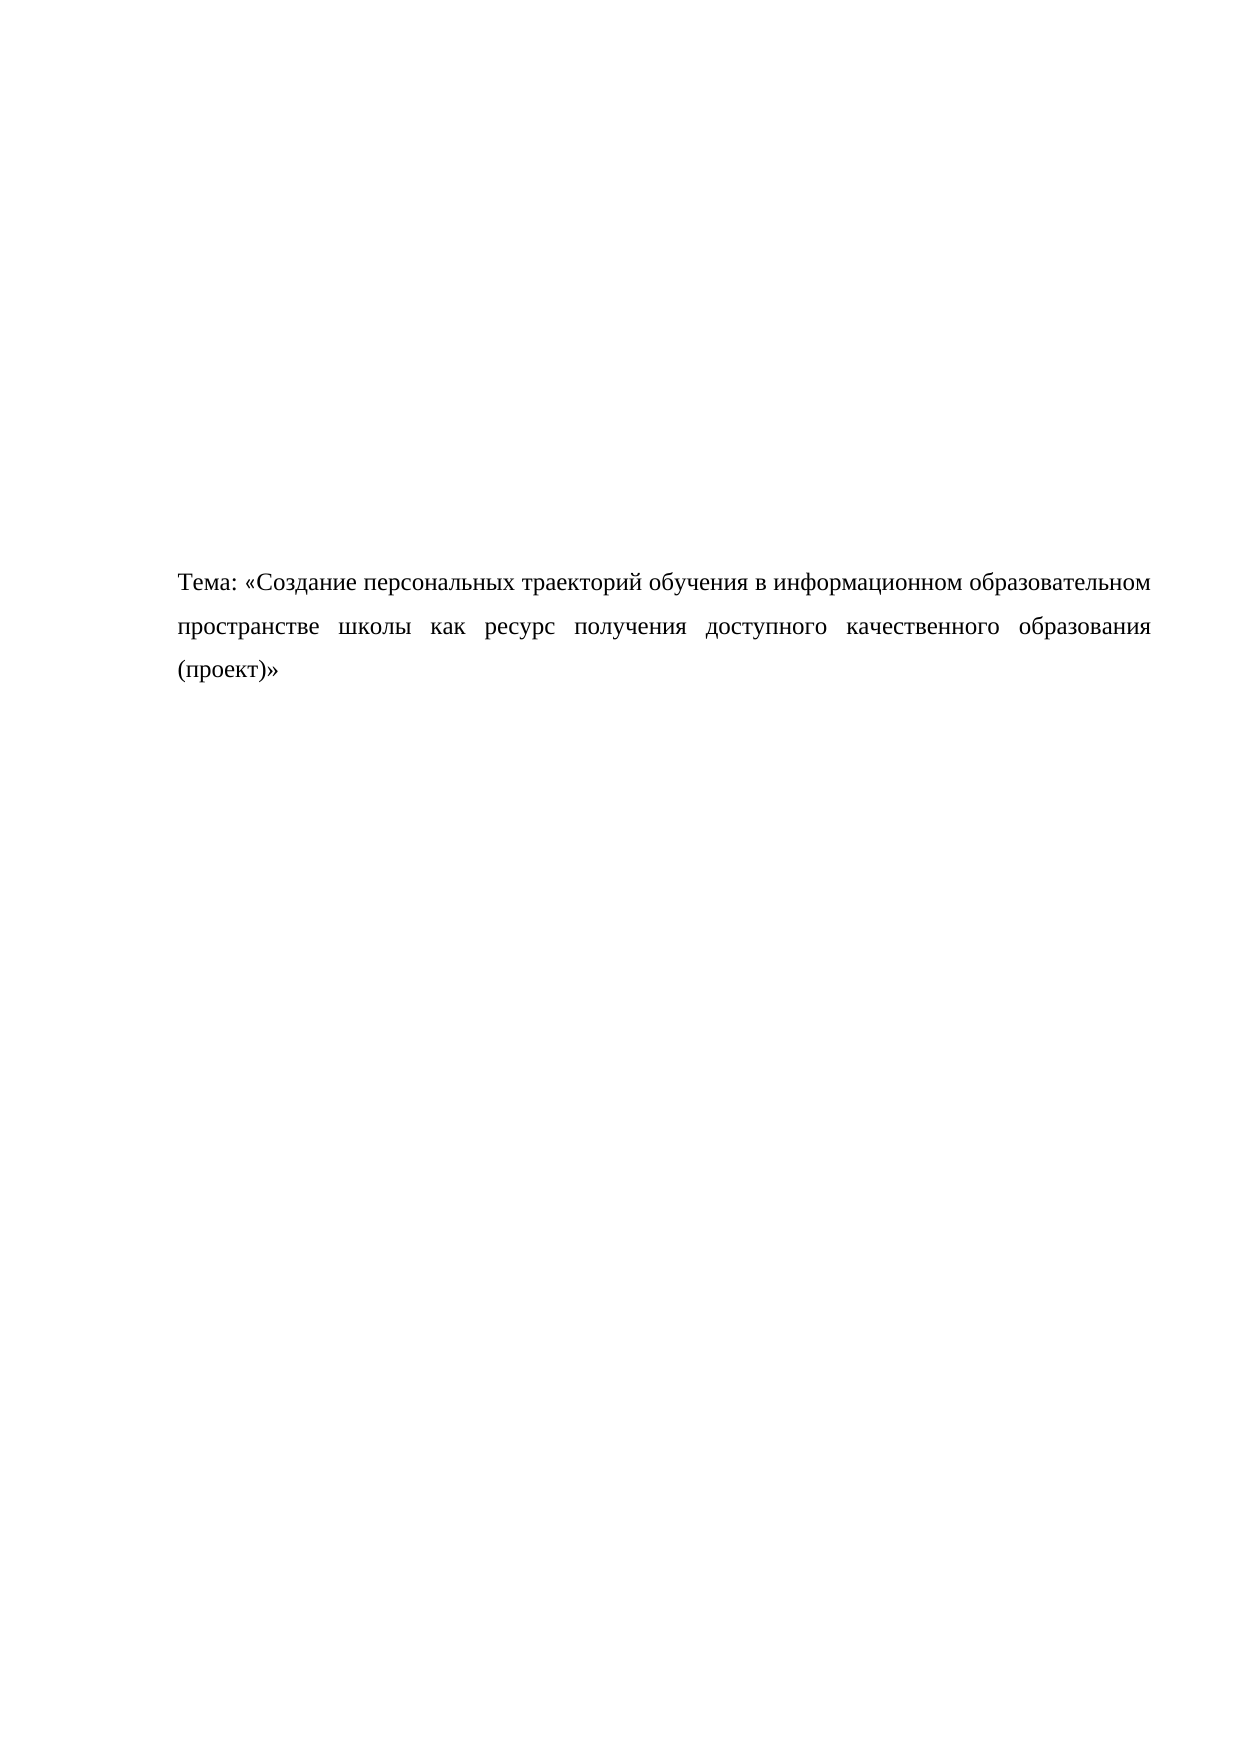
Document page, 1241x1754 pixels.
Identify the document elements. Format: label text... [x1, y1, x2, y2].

text Тема: «Создание персональных траекторий обучения в информационном образовательном пространстве школы как ресурс получения доступного качественного образования (проект)» [177, 566, 1152, 683]
